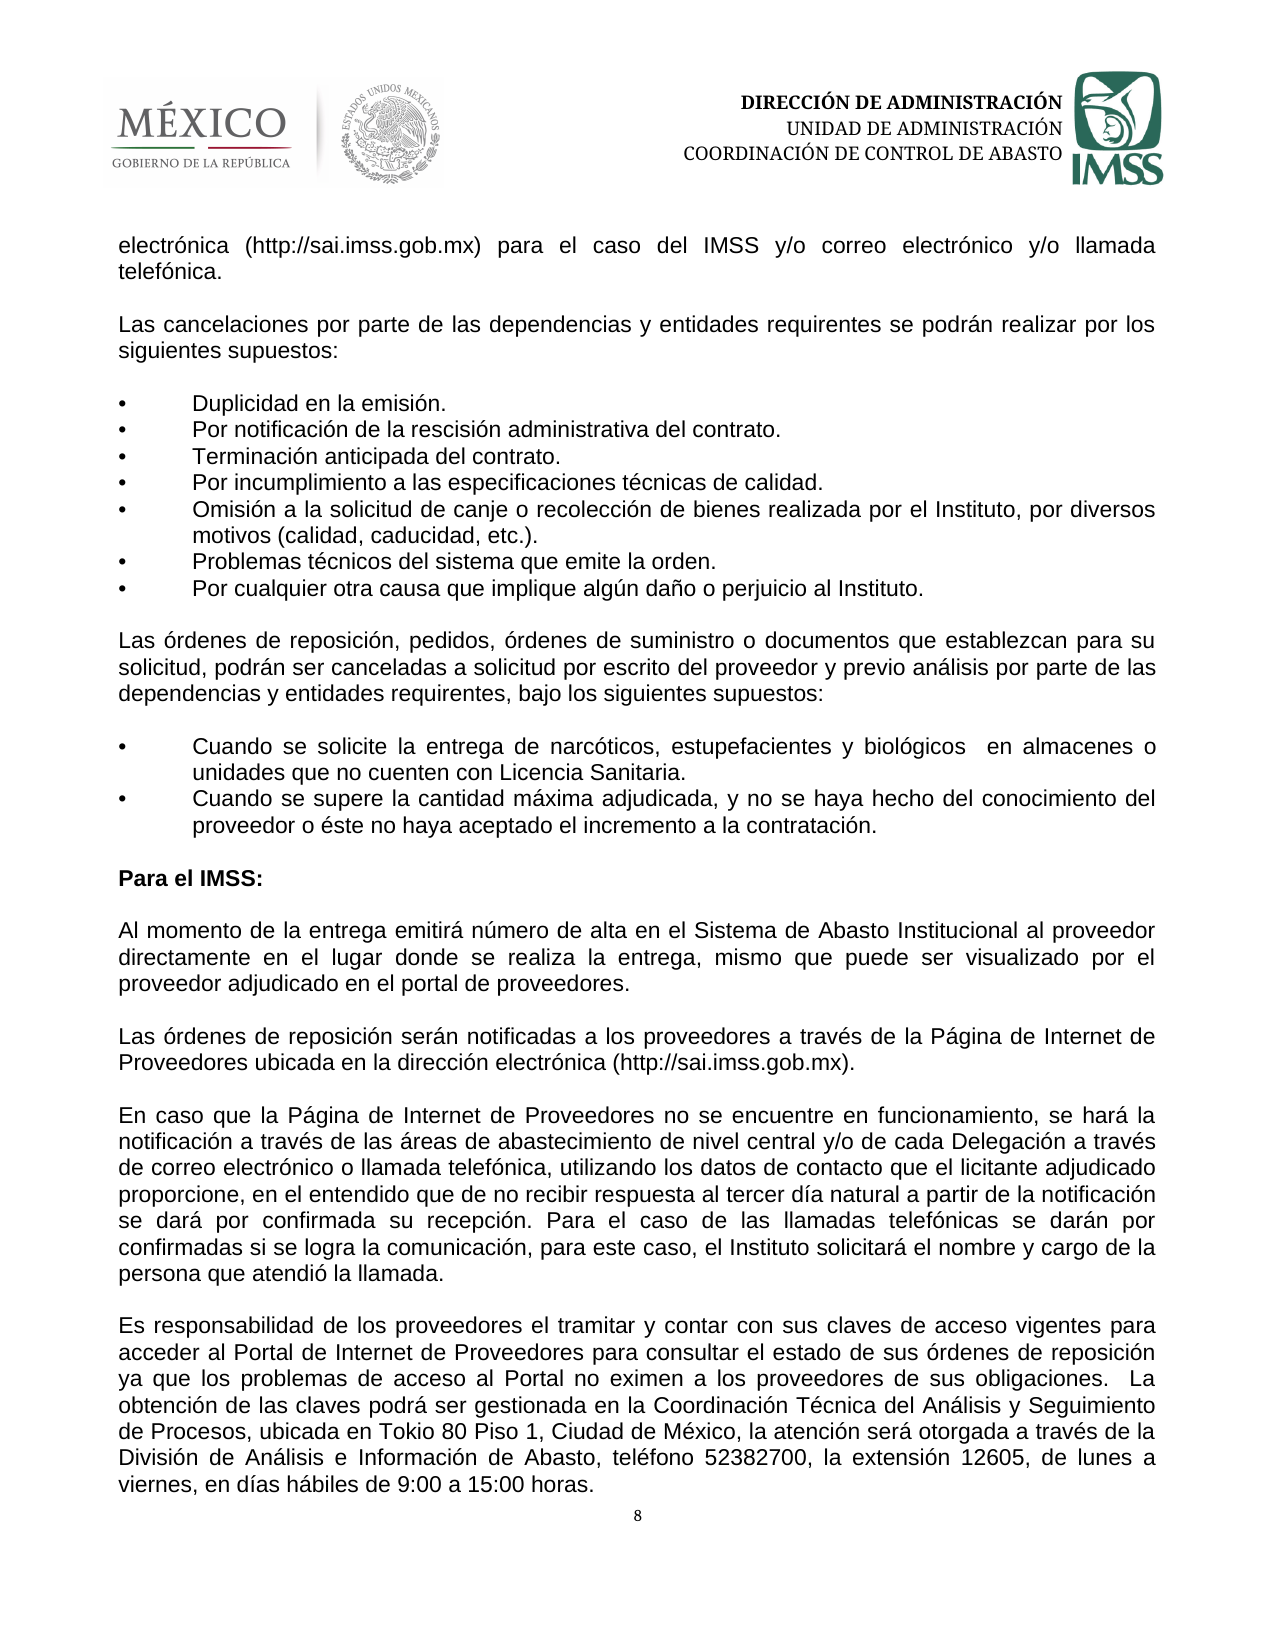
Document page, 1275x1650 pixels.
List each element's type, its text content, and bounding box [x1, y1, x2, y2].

picture [1070, 70, 1166, 188]
text • Terminación anticipada del contrato. [118, 443, 1157, 469]
text Para el IMSS: [118, 864, 1157, 891]
text Las órdenes de reposición serán notificadas a los proveedores a través de la Página de Internet de Proveedores ubicada en la dirección electrónica (http://sai.imss.gob.mx). [118, 1023, 1157, 1075]
picture [102, 77, 444, 188]
text • Por cualquier otra causa que implique algún daño o perjuicio al Instituto. [118, 574, 1157, 601]
text • Problemas técnicos del sistema que emite la orden. [118, 548, 1157, 574]
text • Por incumplimiento a las especificaciones técnicas de calidad. [118, 469, 1157, 496]
text • Cuando se solicite la entrega de narcóticos, estupefacientes y biológicos en almacenes o unidades que no cuenten con Licencia Sanitaria. [118, 733, 1157, 785]
text Las órdenes de reposición, pedidos, órdenes de suministro o documentos que establezcan para su solicitud, podrán ser canceladas a solicitud por escrito del proveedor y previo análisis por parte de las dependencias y entidades requirentes, bajo los siguientes supuestos: [118, 627, 1157, 706]
text • Duplicidad en la emisión. [118, 390, 1157, 416]
text Al momento de la entrega emitirá número de alta en el Sistema de Abasto Institucional al proveedor directamente en el lugar donde se realiza la entrega, mismo que puede ser visualizado por el proveedor adjudicado en el portal de proveedores. [118, 917, 1157, 996]
text • Cuando se supere la cantidad máxima adjudicada, y no se haya hecho del conocimiento del proveedor o éste no haya aceptado el incremento a la contratación. [118, 785, 1157, 838]
text • Omisión a la solicitud de canje o recolección de bienes realizada por el Instituto, por diversos motivos (calidad, caducidad, etc.). [118, 496, 1157, 548]
text En caso que la Página de Internet de Proveedores no se encuentre en funcionamiento, se hará la notificación a través de las áreas de abastecimiento de nivel central y/o de cada Delegación a través de correo electrónico o llamada telefónica, utilizando los datos de contacto que el licitante adjudicado proporcione, en el entendido que de no recibir respuesta al tercer día natural a partir de la notificación se dará por confirmada su recepción. Para el caso de las llamadas telefónicas se darán por confirmadas si se logra la comunicación, para este caso, el Instituto solicitará el nombre y cargo de la persona que atendió la llamada. [118, 1102, 1157, 1286]
text Es responsabilidad de los proveedores el tramitar y contar con sus claves de acceso vigentes para acceder al Portal de Internet de Proveedores para consultar el estado de sus órdenes de reposición ya que los problemas de acceso al Portal no eximen a los proveedores de sus obligaciones. La obtención de las claves podrá ser gestionada en la Coordinación Técnica del Análisis y Seguimiento de Procesos, ubicada en Tokio 80 Piso 1, Ciudad de México, la atención será otorgada a través de la División de Análisis e Información de Abasto, teléfono 52382700, la extensión 12605, de lunes a viernes, en días hábiles de 9:00 a 15:00 horas. [118, 1312, 1157, 1497]
text • Por notificación de la rescisión administrativa del contrato. [118, 416, 1157, 443]
text Las cancelaciones por parte de las dependencias y entidades requirentes se podrán realizar por los siguientes supuestos: [118, 311, 1157, 364]
